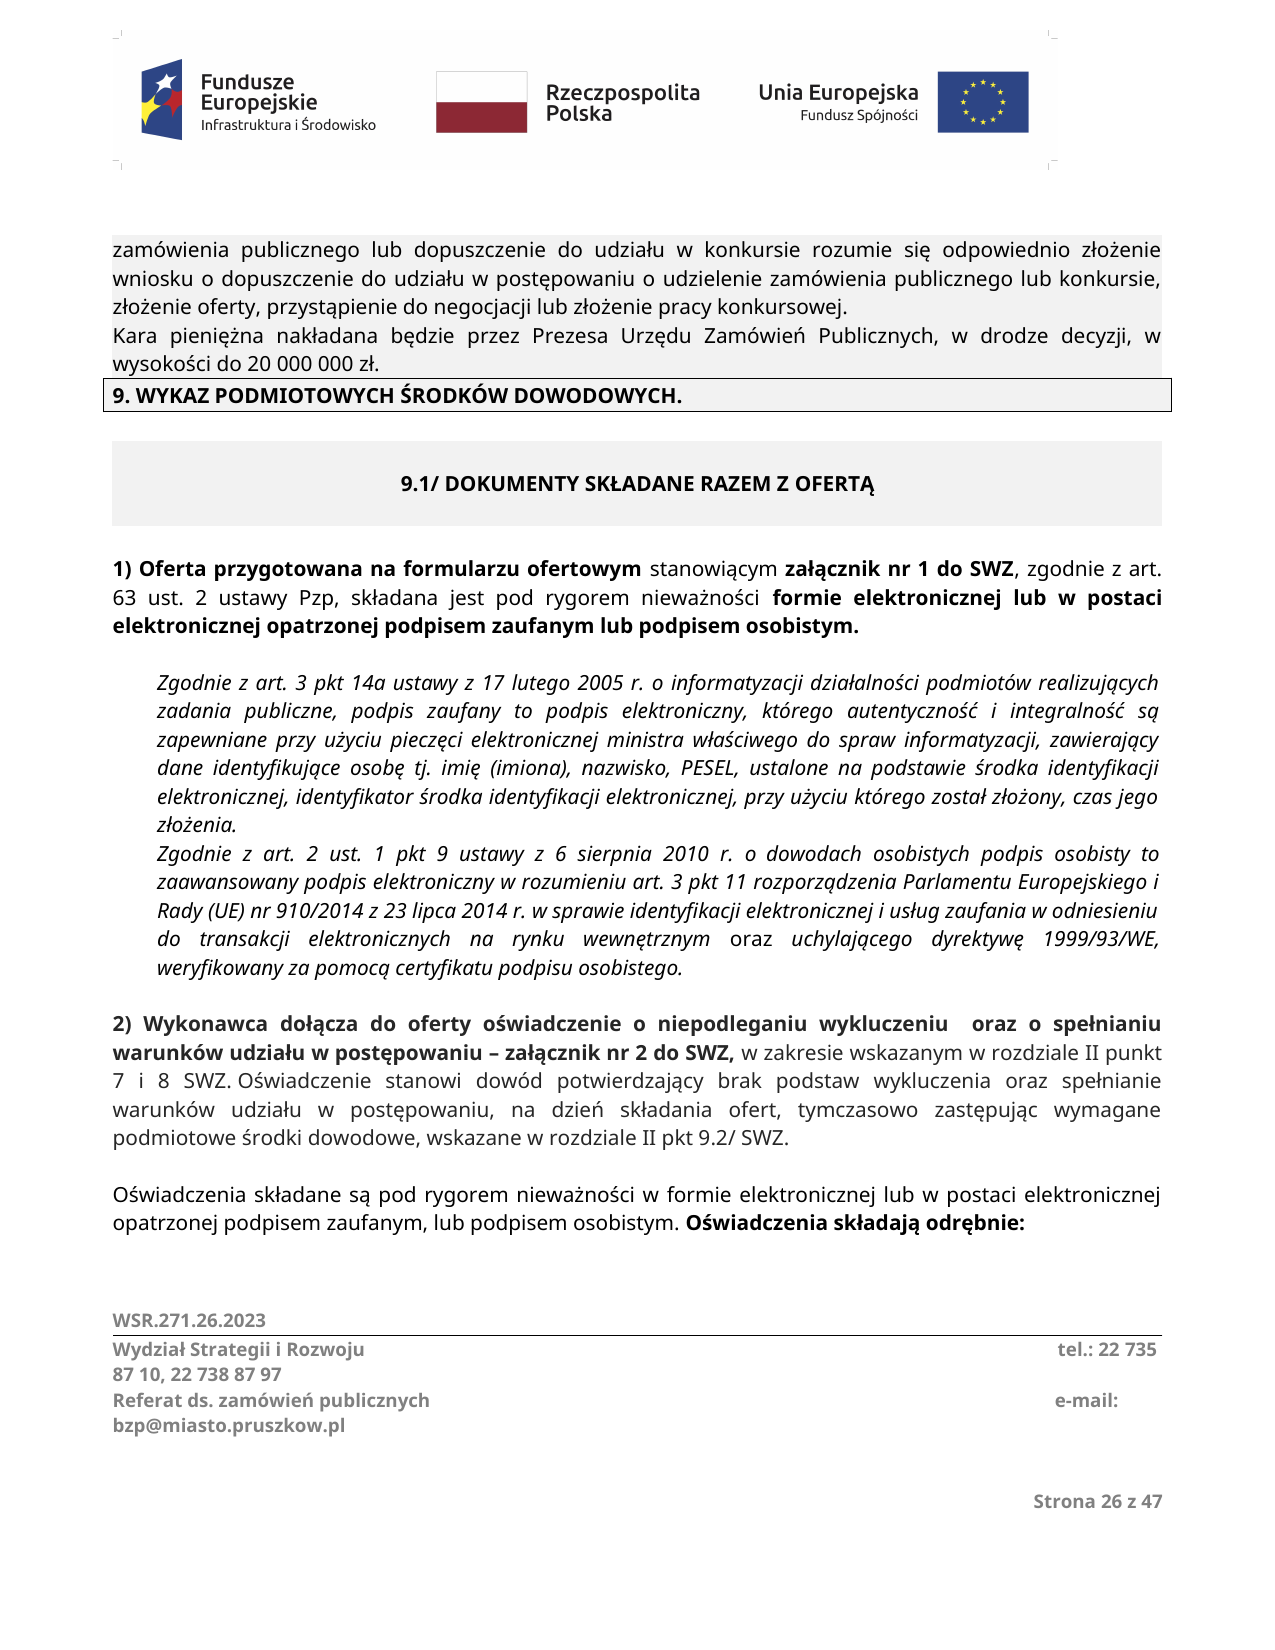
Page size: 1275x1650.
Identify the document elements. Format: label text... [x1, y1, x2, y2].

text 2) Wykonawca dołącza do oferty oświadczenie o niepodleganiu wykluczeniu oraz o spełnianiu warunków udziału w postępowaniu – załącznik nr 2 do SWZ, w zakresie wskazanym w rozdziale II punkt 7 i 8 SWZ. Oświadczenie stanowi dowód potwierdzający brak podstaw wykluczenia oraz spełnianie warunków udziału w postępowaniu, na dzień składania ofert, tymczasowo zastępując wymagane podmiotowe środki dowodowe, wskazane w rozdziale II pkt 9.2/ SWZ. [112, 1009, 1162, 1152]
text Oświadczenia składane są pod rygorem nieważności w formie elektronicznej lub w postaci elektronicznej opatrzonej podpisem zaufanym, lub podpisem osobistym. Oświadczenia składają odrębnie: [112, 1180, 1162, 1237]
text Kara pieniężna nakładana będzie przez Prezesa Urzędu Zamówień Publicznych, w drodze decyzji, w wysokości do 20 000 000 zł. [112, 321, 1162, 378]
text Zgodnie z art. 2 ust. 1 pkt 9 ustawy z 6 sierpnia 2010 r. o dowodach osobistych podpis osobisty to zaawansowany podpis elektroniczny w rozumieniu art. 3 pkt 11 rozporządzenia Parlamentu Europejskiego i Rady (UE) nr 910/2014 z 23 lipca 2014 r. w sprawie identyfikacji elektronicznej i usług zaufania w odniesieniu do transakcji elektronicznych na rynku wewnętrznym oraz uchylającego dyrektywę 1999/93/WE, weryfikowany za pomocą certyfikatu podpisu osobistego. [157, 839, 1162, 981]
text Zgodnie z art. 3 pkt 14a ustawy z 17 lutego 2005 r. o informatyzacji działalności podmiotów realizujących zadania publiczne, podpis zaufany to podpis elektroniczny, którego autentyczność i integralność są zapewniane przy użyciu pieczęci elektronicznej ministra właściwego do spraw informatyzacji, zawierający dane identyfikujące osobę tj. imię (imiona), nazwisko, PESEL, ustalone na podstawie środka identyfikacji elektronicznej, identyfikator środka identyfikacji elektronicznej, przy użyciu którego został złożony, czas jego złożenia. [157, 668, 1162, 839]
text 9. WYKAZ PODMIOTOWYCH ŚRODKÓW DOWODOWYCH. [104, 379, 1171, 411]
picture [112, 30, 1058, 170]
text 9.1/ DOKUMENTY SKŁADANE RAZEM Z OFERTĄ [112, 469, 1162, 498]
text 1) Oferta przygotowana na formularzu ofertowym stanowiącym załącznik nr 1 do SWZ, zgodnie z art. 63 ust. 2 ustawy Pzp, składana jest pod rygorem nieważności formie elektronicznej lub w postaci elektronicznej opatrzonej podpisem zaufanym lub podpisem osobistym. [112, 554, 1162, 640]
